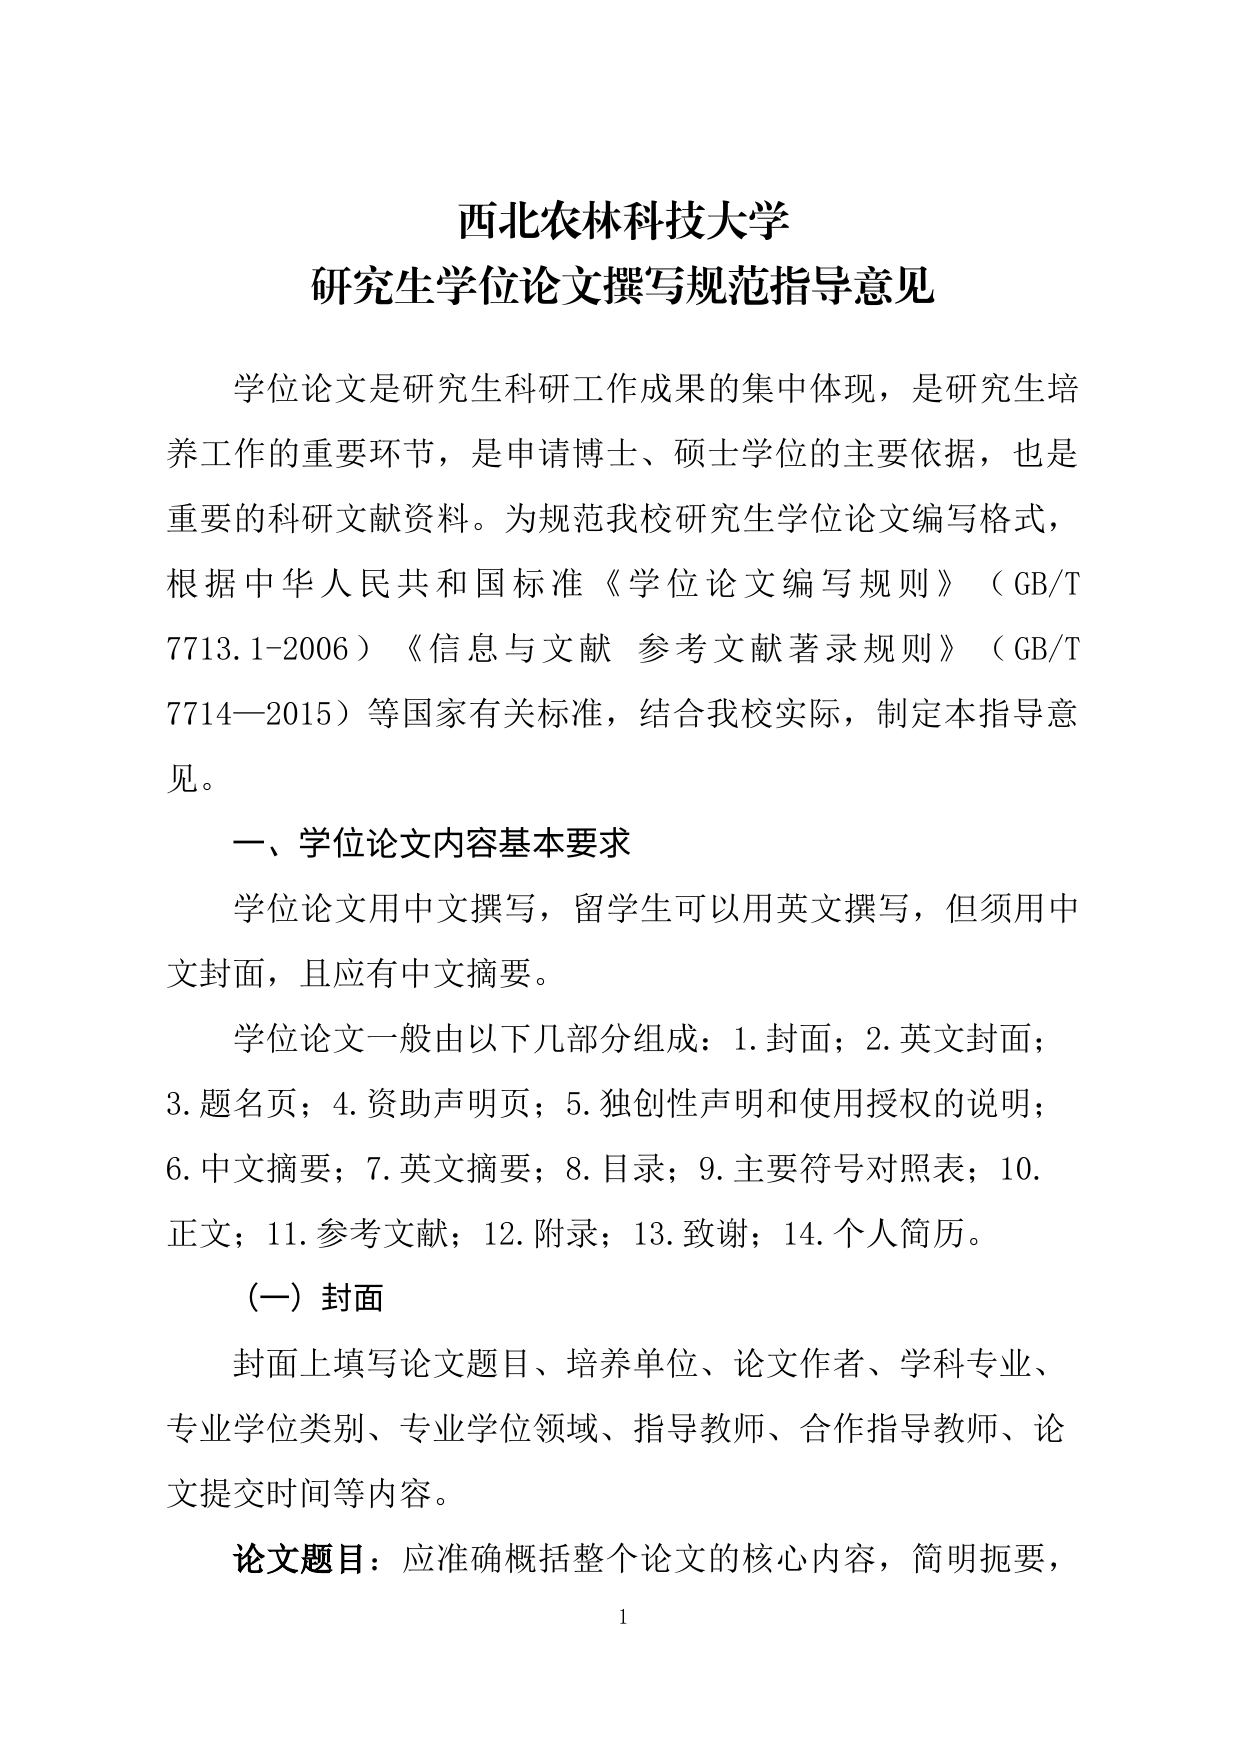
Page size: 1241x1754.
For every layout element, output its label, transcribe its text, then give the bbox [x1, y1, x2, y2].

text 学位论文是研究生科研工作成果的集中体现，是研究生培养工作的重要环节，是申请博士、硕士学位的主要依据，也是重要的科研文献资料。为规范我校研究生学位论文编写格式，根据中华人民共和国标准《学位论文编写规则》（GB/T 7713.1-2006）《信息与文献 参考文献著录规则》（GB/T 7714—2015）等国家有关标准，结合我校实际，制定本指导意见。 [165, 354, 1081, 809]
text 西北农林科技大学 [165, 191, 1081, 256]
text 学位论文用中文撰写，留学生可以用英文撰写，但须用中文封面，且应有中文摘要。 [165, 874, 1081, 1004]
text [165, 1524, 1081, 1589]
subtitle （一）封面 [165, 1264, 1081, 1329]
text 学位论文一般由以下几部分组成：1.封面；2.英文封面；3.题名页；4.资助声明页；5.独创性声明和使用授权的说明；6.中文摘要；7.英文摘要；8.目录；9.主要符号对照表；10.正文；11.参考文献；12.附录；13.致谢；14.个人简历。 [165, 1004, 1081, 1264]
subtitle 一、学位论文内容基本要求 [165, 809, 1081, 874]
text 封面上填写论文题目、培养单位、论文作者、学科专业、专业学位类别、专业学位领域、指导教师、合作指导教师、论文提交时间等内容。 [165, 1329, 1081, 1524]
text 研究生学位论文撰写规范指导意见 [165, 256, 1081, 321]
